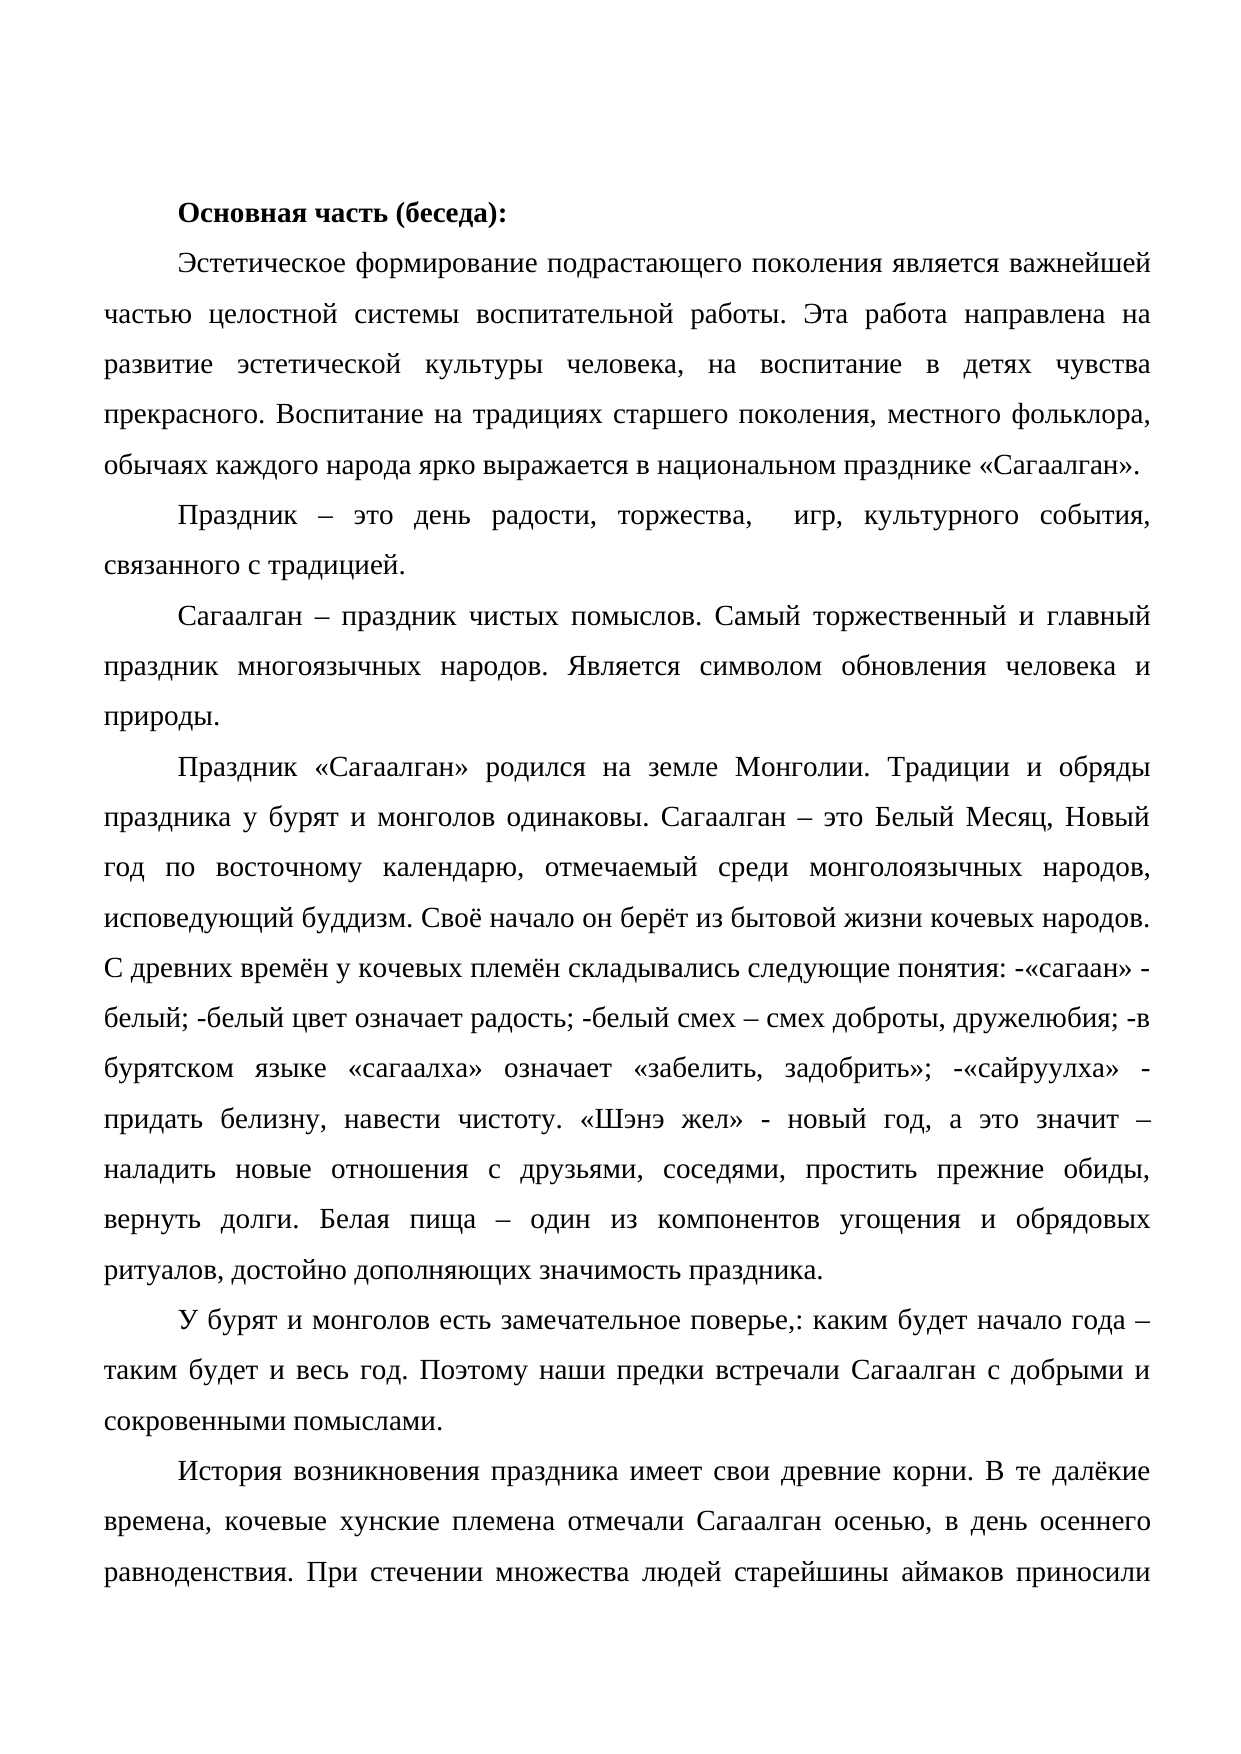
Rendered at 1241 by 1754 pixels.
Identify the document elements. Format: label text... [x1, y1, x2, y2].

text У бурят и монголов есть замечательное поверье,: каким будет начало года – таким будет и весь год. Поэтому наши предки встречали Сагаалган с добрыми и сокровенными помыслами. [103, 1302, 1152, 1436]
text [103, 1453, 1152, 1587]
text Эстетическое формирование подрастающего поколения является важнейшей частью целостной системы воспитательной работы. Эта работа направлена на развитие эстетической культуры человека, на воспитание в детях чувства прекрасного. Воспитание на традициях старшего поколения, местного фольклора, обычаях каждого народа ярко выражается в национальном празднике «Сагаалган». [103, 246, 1152, 480]
text Сагаалган – праздник чистых помыслов. Самый торжественный и главный праздник многоязычных народов. Является символом обновления человека и природы. [103, 598, 1152, 732]
text Основная часть (беседа): [103, 195, 1152, 229]
text Праздник «Сагаалган» родился на земле Монголии. Традиции и обряды праздника у бурят и монголов одинаковы. Сагаалган – это Белый Месяц, Новый год по восточному календарю, отмечаемый среди монголоязычных народов, исповедующий буддизм. Своё начало он берёт из бытовой жизни кочевых народов. С древних времён у кочевых племён складывались следующие понятия: -«сагаан» - белый; -белый цвет означает радость; -белый смех – смех доброты, дружелюбия; -в бурятском языке «сагаалха» означает «забелить, задобрить»; -«сайруулха» - придать белизну, навести чистоту. «Шэнэ жел» - новый год, а это значит – наладить новые отношения с друзьями, соседями, простить прежние обиды, вернуть долги. Белая пища – один из компонентов угощения и обрядовых ритуалов, достойно дополняющих значимость праздника. [103, 749, 1152, 1285]
text Праздник – это день радости, торжества, игр, культурного события, связанного с традицией. [103, 497, 1152, 581]
